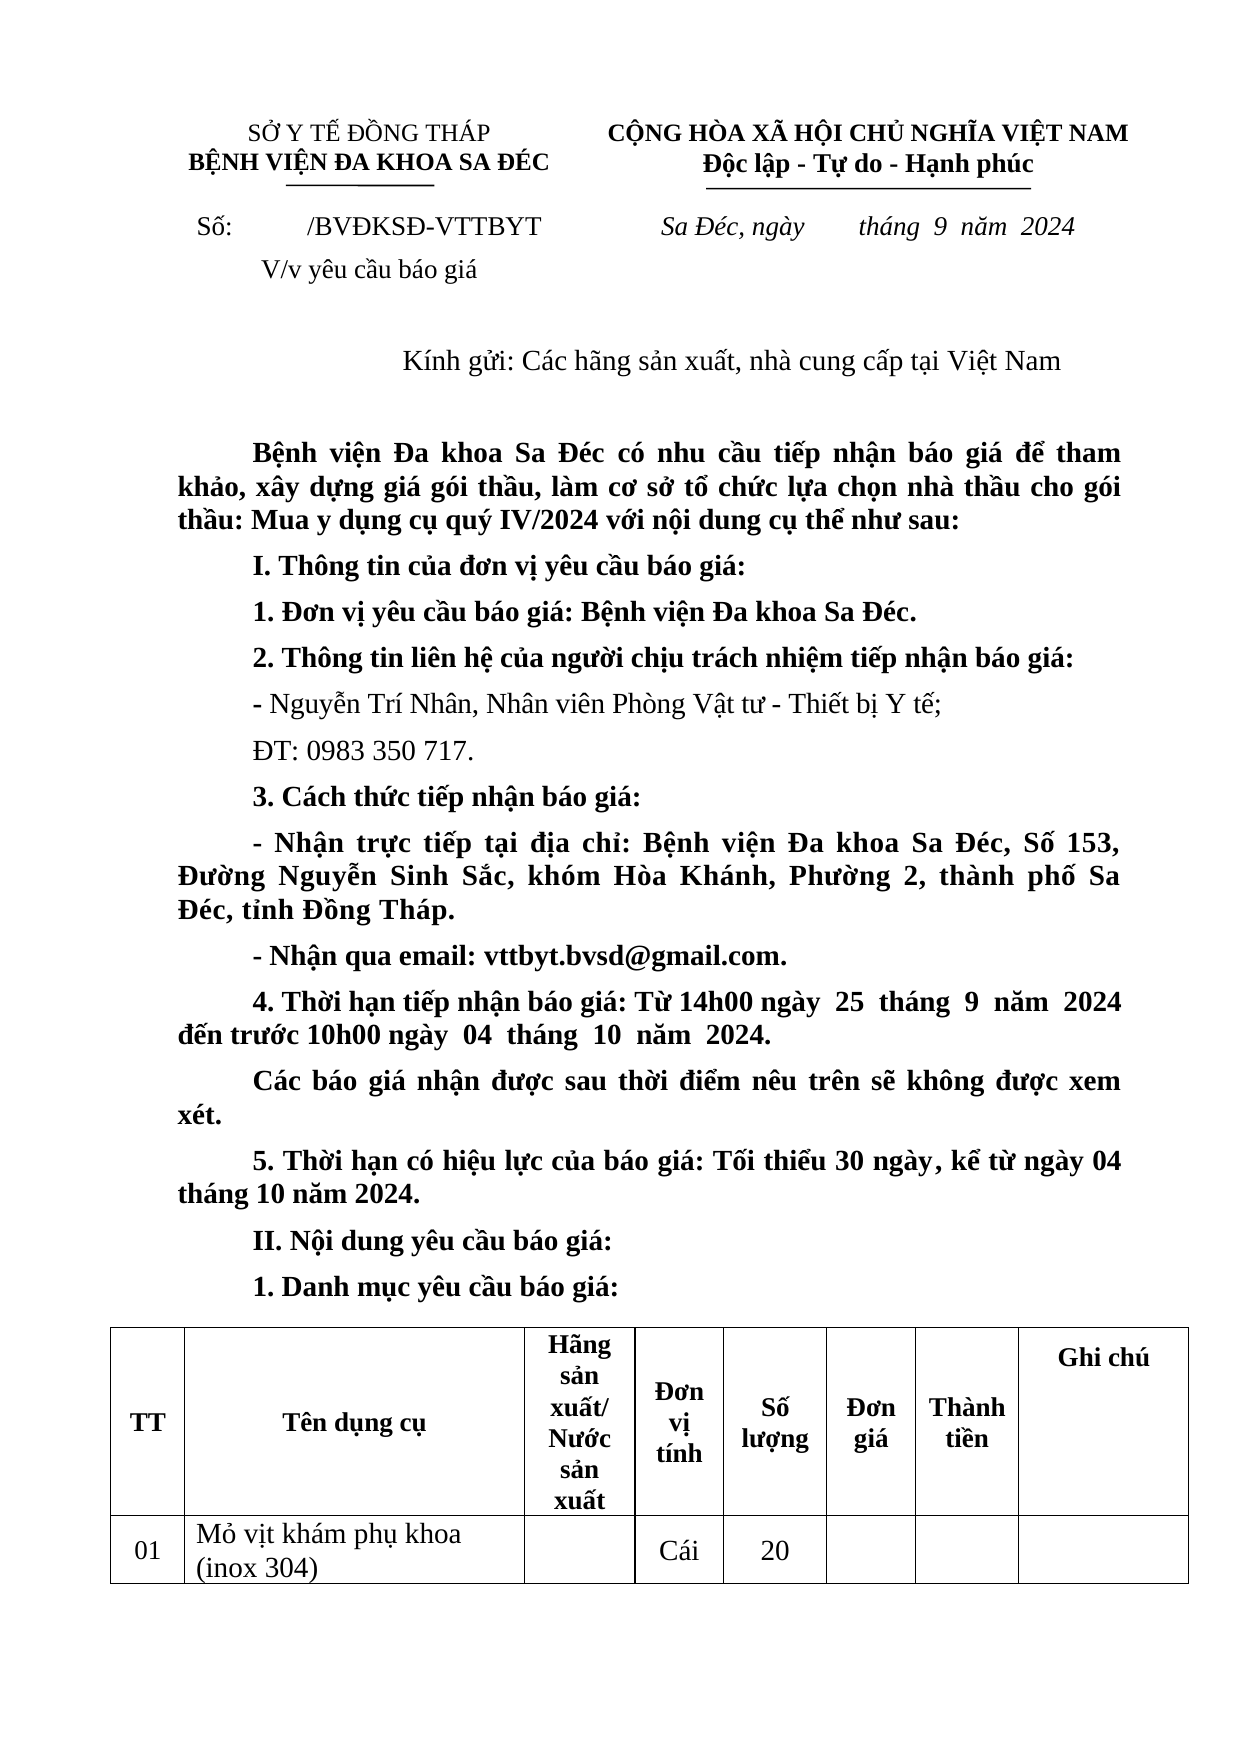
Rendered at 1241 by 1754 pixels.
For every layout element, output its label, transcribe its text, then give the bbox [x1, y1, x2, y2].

table_header Tên dụng cụ [185, 1328, 524, 1515]
text 3. Cách thức tiếp nhận báo giá: [177, 779, 1122, 812]
text 2. Thông tin liên hệ của người chịu trách nhiệm tiếp nhận báo giá: [177, 641, 1122, 674]
text 1. Đơn vị yêu cầu báo giá: Bệnh viện Đa khoa Sa Đéc. [177, 594, 1122, 628]
table_header Số lượng [724, 1328, 826, 1515]
table_cell [525, 1516, 634, 1583]
text Các báo giá nhận được sau thời điểm nêu trên sẽ không được xem xét. [177, 1063, 1122, 1131]
table_header Thành tiền [916, 1328, 1018, 1515]
table_cell Mỏ vịt khám phụ khoa (inox 304) [185, 1516, 524, 1583]
table_header Ghi chú [1019, 1328, 1188, 1515]
table_header Hãng sản xuất/ Nước sản xuất [525, 1328, 634, 1515]
text II. Nội dung yêu cầu báo giá: [177, 1223, 1122, 1256]
table_cell Sa Đéc, ngày tháng 9 năm 2024 [588, 191, 1148, 285]
text ĐT: 0983 350 717. [177, 733, 1122, 766]
table_cell Độc lập - Tự do - Hạnh phúc [588, 147, 1148, 191]
text - Nhận trực tiếp tại địa chỉ: Bệnh viện Đa khoa Sa Đéc, Số 153, Đường Nguyễn Sinh Sắc, khóm Hòa Khánh, Phường 2, thành phố Sa Đéc, tỉnh Đồng Tháp. [177, 825, 1122, 925]
table_header CỘNG HÒA XÃ HỘI CHỦ NGHĨA VIỆT NAM [588, 118, 1148, 147]
table_cell Cái [636, 1516, 723, 1583]
text I. Thông tin của đơn vị yêu cầu báo giá: [177, 548, 1122, 582]
table_header Đơn vị tính [636, 1328, 723, 1515]
table_cell [1019, 1516, 1188, 1583]
table_header SỞ Y TẾ ĐỒNG THÁP [151, 118, 587, 147]
table_cell [916, 1516, 1018, 1583]
table_header Đơn giá [827, 1328, 915, 1515]
text 5. Thời hạn có hiệu lực của báo giá: Tối thiểu 30 ngày, kể từ ngày 04 tháng 10 năm 2024. [177, 1143, 1122, 1210]
table_cell BỆNH VIỆN ĐA KHOA SA ĐÉC [151, 147, 587, 191]
table_cell 20 [724, 1516, 826, 1583]
text Kính gửi: Các hãng sản xuất, nhà cung cấp tại Việt Nam [177, 343, 1122, 377]
table_cell [827, 1516, 915, 1583]
text 1. Danh mục yêu cầu báo giá: [177, 1269, 1122, 1302]
table_cell Số: /BVĐKSĐ-VTTBYT V/v yêu cầu báo giá [151, 191, 587, 285]
text - Nguyễn Trí Nhân, Nhân viên Phòng Vật tư - Thiết bị Y tế; [177, 687, 1122, 720]
table_header TT [111, 1328, 184, 1515]
text - Nhận qua email: vttbyt.bvsd@gmail.com. [177, 938, 1122, 971]
table_cell 01 [111, 1516, 184, 1583]
text 4. Thời hạn tiếp nhận báo giá: Từ 14h00 ngày 25 tháng 9 năm 2024 đến trước 10h00 ngày 04 tháng 10 năm 2024. [177, 984, 1122, 1051]
text Bệnh viện Đa khoa Sa Đéc có nhu cầu tiếp nhận báo giá để tham khảo, xây dựng giá gói thầu, làm cơ sở tổ chức lựa chọn nhà thầu cho gói thầu: Mua y dụng cụ quý IV/2024 với nội dung cụ thể như sau: [177, 435, 1122, 536]
